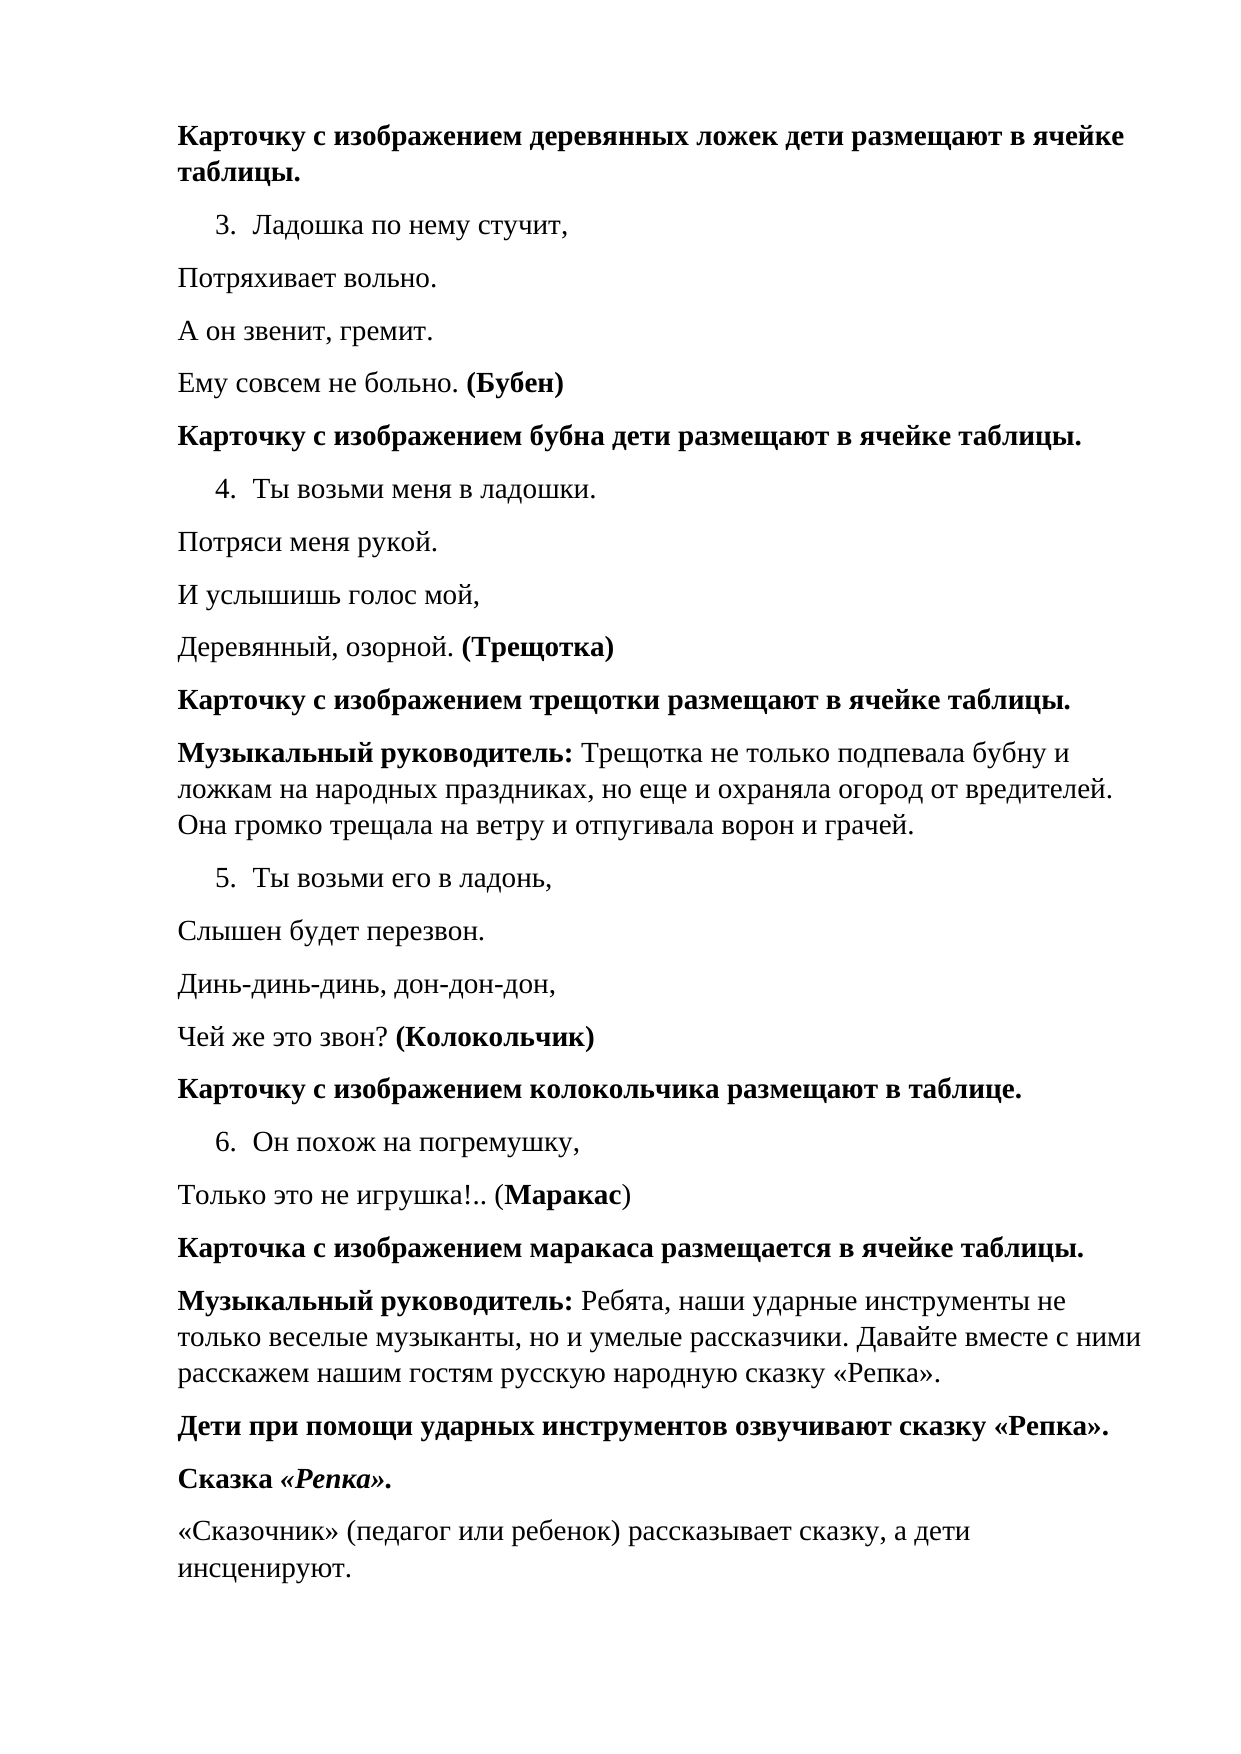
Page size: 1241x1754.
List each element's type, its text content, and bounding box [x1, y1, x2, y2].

text Чей же это звон? (Колокольчик) [177, 1019, 1152, 1052]
text Карточку с изображением деревянных ложек дети размещают в ячейке таблицы. [177, 118, 1152, 188]
text Карточку с изображением трещотки размещают в ячейке таблицы. [177, 682, 1152, 716]
text Только это не игрушка!.. (Маракас) [177, 1177, 1152, 1211]
text «Сказочник» (педагог или ребенок) рассказывает сказку, а дети инсценируют. [177, 1513, 1152, 1583]
text Ему совсем не больно. (Бубен) [177, 366, 1152, 399]
list Он похож на погремушку, [215, 1124, 1152, 1158]
text Динь-динь-динь, дон-дон-дон, [177, 966, 1152, 999]
text И услышишь голос мой, [177, 577, 1152, 610]
text Слышен будет перезвон. [177, 913, 1152, 947]
text Сказка «Репка». [177, 1461, 1152, 1494]
text Музыкальный руководитель: Трещотка не только подпевала бубну и ложкам на народных праздниках, но еще и охраняла огород от вредителей. Она громко трещала на ветру и отпугивала ворон и грачей. [177, 735, 1152, 841]
list Ты возьми его в ладонь, [215, 860, 1152, 894]
text Карточка с изображением маракаса размещается в ячейке таблицы. [177, 1230, 1152, 1263]
text Потряси меня рукой. [177, 524, 1152, 557]
text А он звенит, гремит. [177, 313, 1152, 346]
text Карточку с изображением колокольчика размещают в таблице. [177, 1072, 1152, 1105]
text Потряхивает вольно. [177, 260, 1152, 293]
list Ладошка по нему стучит, [215, 207, 1152, 241]
text Музыкальный руководитель: Ребята, наши ударные инструменты не только веселые музыканты, но и умелые рассказчики. Давайте вместе с ними расскажем нашим гостям русскую народную сказку «Репка». [177, 1283, 1152, 1389]
list Ты возьми меня в ладошки. [215, 471, 1152, 505]
text Деревянный, озорной. (Трещотка) [177, 629, 1152, 663]
text Карточку с изображением бубна дети размещают в ячейке таблицы. [177, 418, 1152, 452]
text Дети при помощи ударных инструментов озвучивают сказку «Репка». [177, 1408, 1152, 1441]
